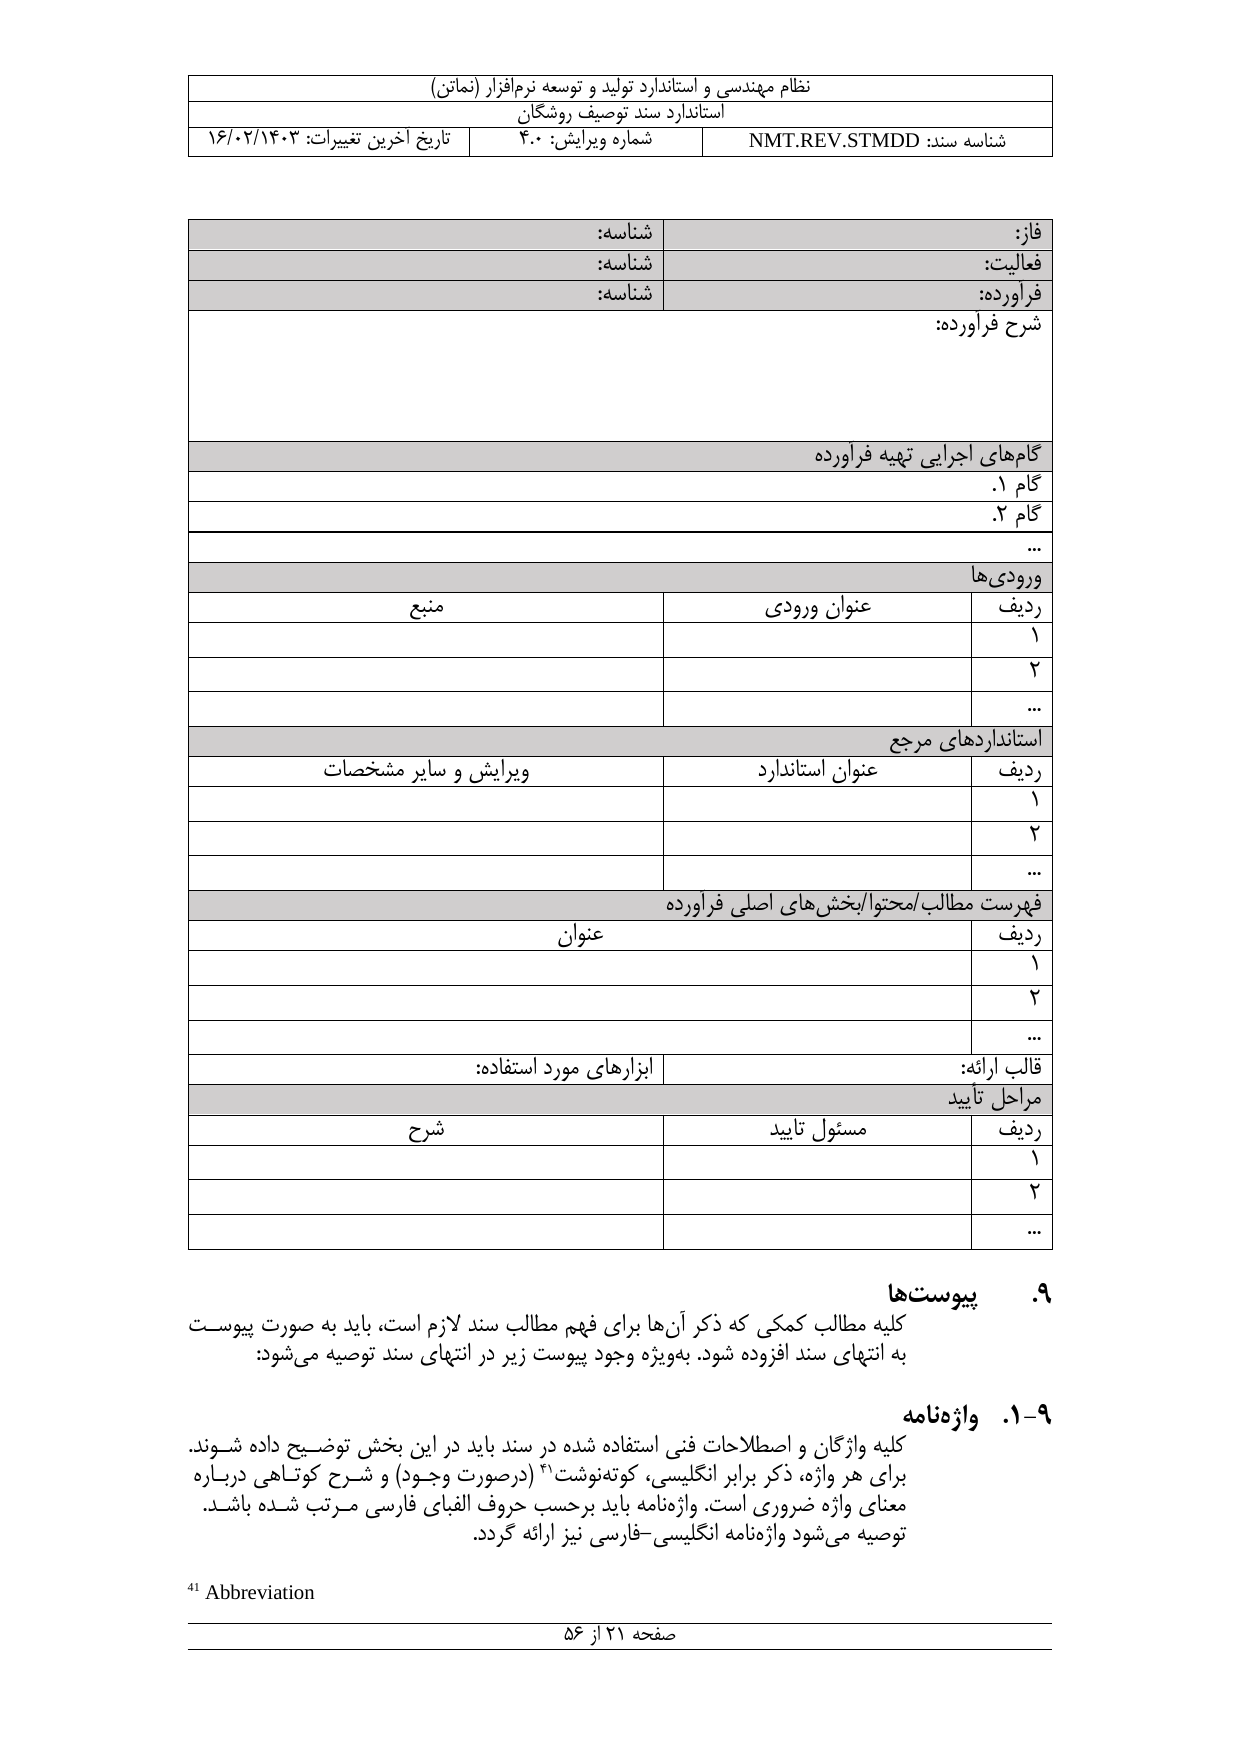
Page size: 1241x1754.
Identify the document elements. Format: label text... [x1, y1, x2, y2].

table_cell [189, 1146, 663, 1179]
table_cell ... [972, 1021, 1052, 1054]
table_cell شرح فرآورده: [189, 311, 1052, 441]
table_cell منبع [189, 593, 663, 622]
table_cell ... [972, 1215, 1052, 1248]
table_cell ردیف [972, 1116, 1052, 1145]
table_cell [664, 1146, 971, 1179]
table_cell [189, 986, 971, 1019]
table_header فاز: [664, 220, 1052, 249]
table_cell فرآورده: [664, 281, 1052, 310]
table_cell ... [972, 856, 1052, 890]
table_cell ردیف [972, 593, 1052, 622]
table_cell ورودی‌ها [189, 563, 1052, 592]
table_cell [664, 658, 971, 691]
table_cell عنوان ورودی [664, 593, 971, 622]
table_cell استانداردهای مرجع [189, 727, 1052, 756]
table_cell شناسه: [189, 281, 663, 310]
text كليه واژگان و اصطلاحات فني استفاده شده در سند بايد در اين بخش توضيح داده شوند. براي هر واژه، ذكر برابر انگليسي، كوته‌نوشت (درصورت وجود) و شرح كوتاهي درباره معناي واژه ضروري است. واژه‌نامه بايد برحسب حروف الفباي فارسي مرتب شده باشد. توصيه مي‌شود واژه‌نامه انگليسي-فارسي نيز ارائه گردد. [187, 1433, 906, 1550]
table_header شناسه: [189, 220, 663, 249]
table_cell [664, 623, 971, 657]
table_cell 1 [972, 1146, 1052, 1179]
table_cell [189, 787, 663, 821]
table_cell ردیف [972, 757, 1052, 786]
table_cell 2 [972, 822, 1052, 855]
table_cell [664, 787, 971, 821]
table_cell گام 2. [189, 502, 1052, 531]
table_cell ابزارهای مورد استفاده: [189, 1055, 663, 1084]
text ۱-9. واژه‌نامه [187, 1404, 1053, 1433]
table_cell [189, 623, 663, 657]
table_cell 1 [972, 623, 1052, 657]
table_cell 1 [972, 951, 1052, 985]
table_cell عنوان [189, 921, 971, 950]
table_cell فهرست مطالب/محتوا/بخش‌های اصلی فرآورده [189, 891, 1052, 920]
table_cell شناسه: [189, 251, 663, 280]
table_cell مسئول تایید [664, 1116, 971, 1145]
table_cell 1 [972, 787, 1052, 821]
table_cell ... [972, 692, 1052, 726]
table_cell [664, 856, 971, 890]
table_cell [189, 856, 663, 890]
table_cell [664, 822, 971, 855]
table_cell فعالیت: [664, 251, 1052, 280]
table_cell گام 1. [189, 472, 1052, 501]
table_cell [189, 1021, 971, 1054]
table_cell ردیف [972, 921, 1052, 950]
table_cell مراحل تأیید [189, 1085, 1052, 1114]
text كليه مطالب كمكي كه ذكر آن‌ها براي فهم مطالب سند لازم است، بايد به صورت پيوست به انتهاي سند افزوده شود. به‌ويژه وجود پيوست زير در انتهاي سند توصيه مي‌شود: [187, 1312, 906, 1371]
table_cell قالب ارائه: [664, 1055, 1052, 1084]
table_cell [189, 822, 663, 855]
table_cell [189, 1180, 663, 1214]
table_cell [664, 1215, 971, 1248]
table_cell [189, 692, 663, 726]
table_cell [664, 692, 971, 726]
table_cell عنوان استاندارد [664, 757, 971, 786]
table_cell شرح [189, 1116, 663, 1145]
table_cell 2 [972, 986, 1052, 1019]
table_cell 2 [972, 658, 1052, 691]
table_cell [189, 1215, 663, 1248]
table_cell [189, 658, 663, 691]
table_cell ویرایش و سایر مشخصات [189, 757, 663, 786]
table_cell ... [189, 533, 1052, 562]
table_cell گام‌های اجرایی تهیه فرآورده [189, 442, 1052, 471]
table_cell [664, 1180, 971, 1214]
table_cell [189, 951, 971, 985]
table_cell 2 [972, 1180, 1052, 1214]
text 9. پيوست‌ها [187, 1283, 1053, 1312]
